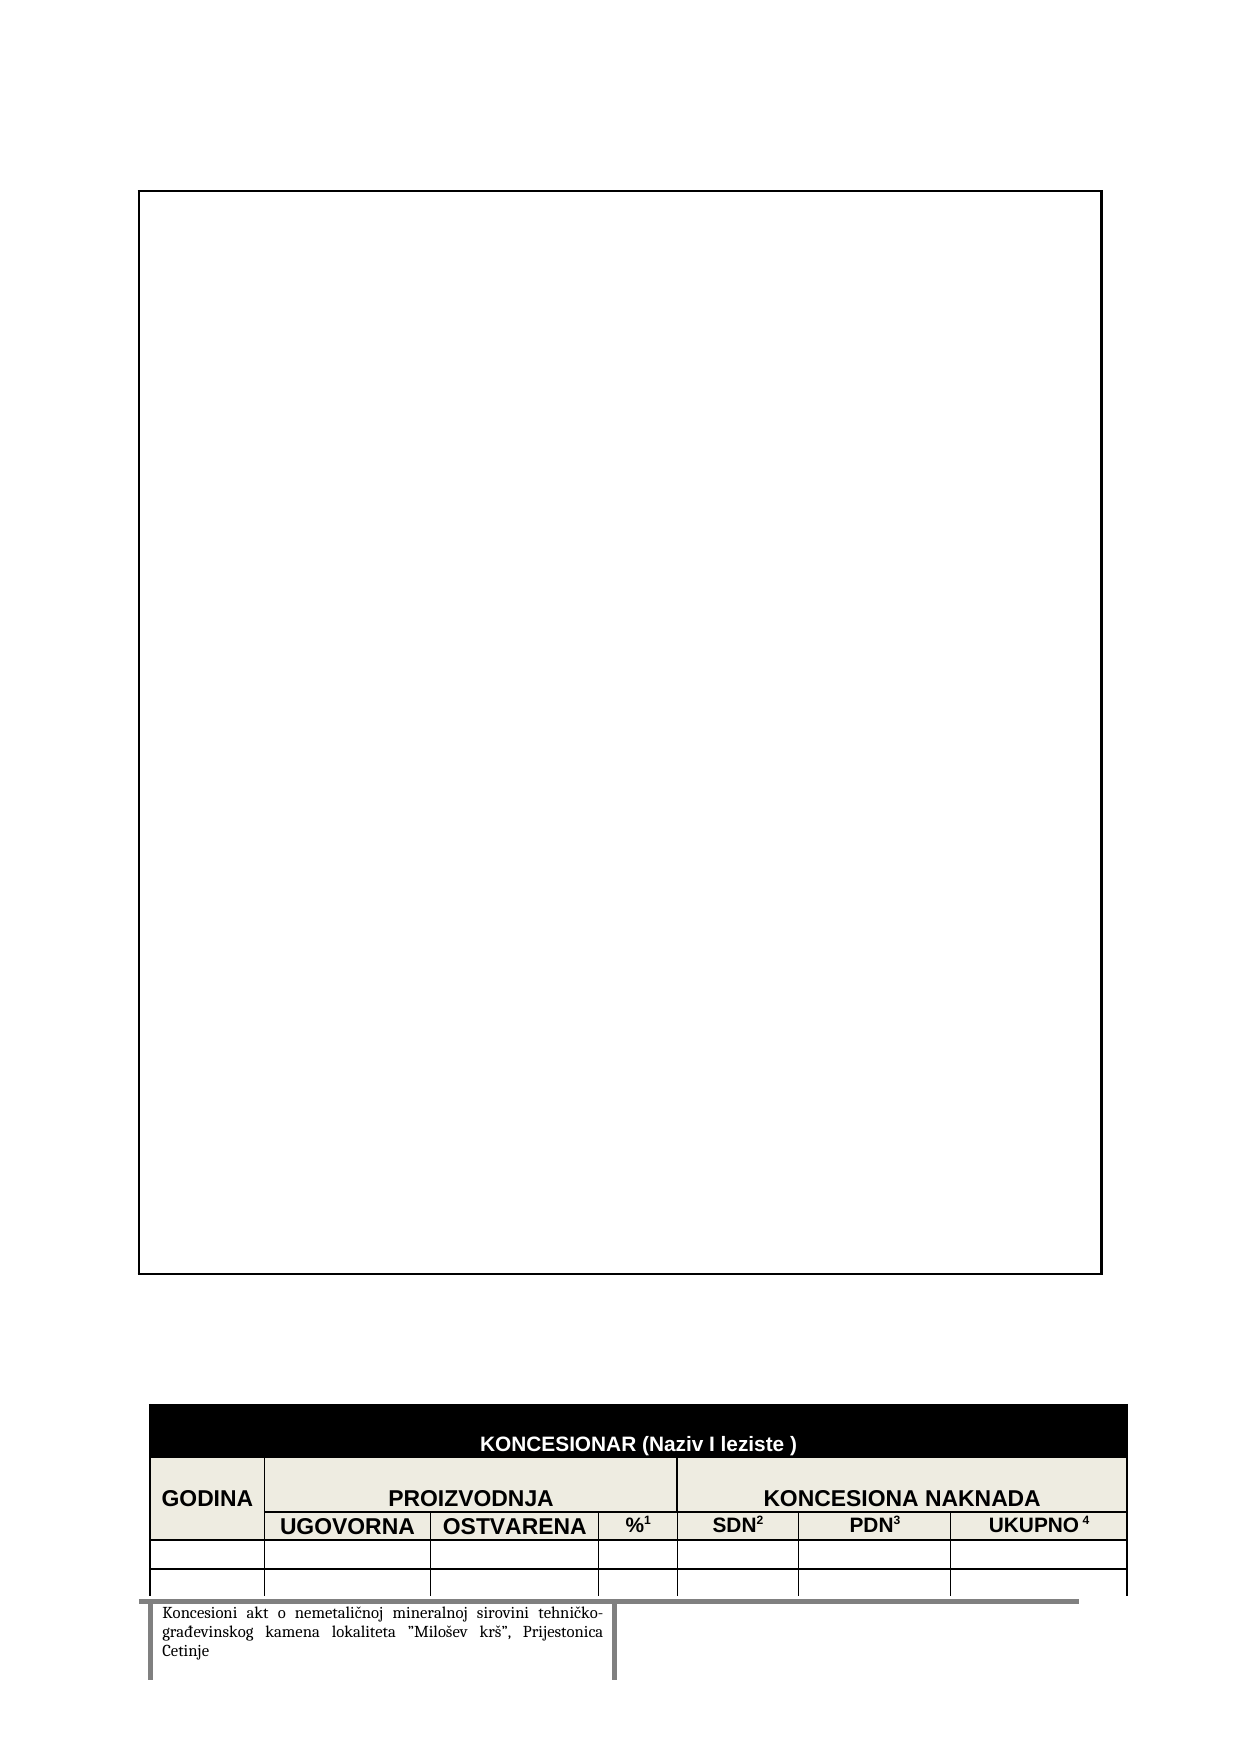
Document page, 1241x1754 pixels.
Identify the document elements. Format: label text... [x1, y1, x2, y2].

table_cell [951, 1570, 1126, 1596]
table_cell [151, 1541, 264, 1568]
table_header KONCESIONAR (Naziv I leziste ) [151, 1406, 1126, 1456]
table_cell [140, 192, 1100, 1273]
table_cell KONCESIONA NAKNADA [678, 1458, 1126, 1511]
table_cell UKUPNO 4 [951, 1513, 1126, 1539]
table_cell [799, 1541, 950, 1568]
table_cell [599, 1570, 677, 1596]
table_cell %1 [599, 1513, 677, 1539]
table_cell [599, 1541, 677, 1568]
table_cell SDN2 [678, 1513, 798, 1539]
table_cell [265, 1541, 430, 1568]
table_cell [678, 1570, 798, 1596]
table_cell [265, 1570, 430, 1596]
table_cell OSTVARENA [431, 1513, 598, 1539]
table_cell [951, 1541, 1126, 1568]
table_cell [431, 1570, 598, 1596]
table_cell UGOVORNA [265, 1513, 430, 1539]
table_cell [431, 1541, 598, 1568]
table_cell PDN3 [799, 1513, 950, 1539]
table_cell [151, 1570, 264, 1596]
table_cell GODINA [151, 1458, 264, 1539]
table_cell PROIZVODNJA [265, 1458, 676, 1511]
table_cell [678, 1541, 798, 1568]
table_cell [799, 1570, 950, 1596]
